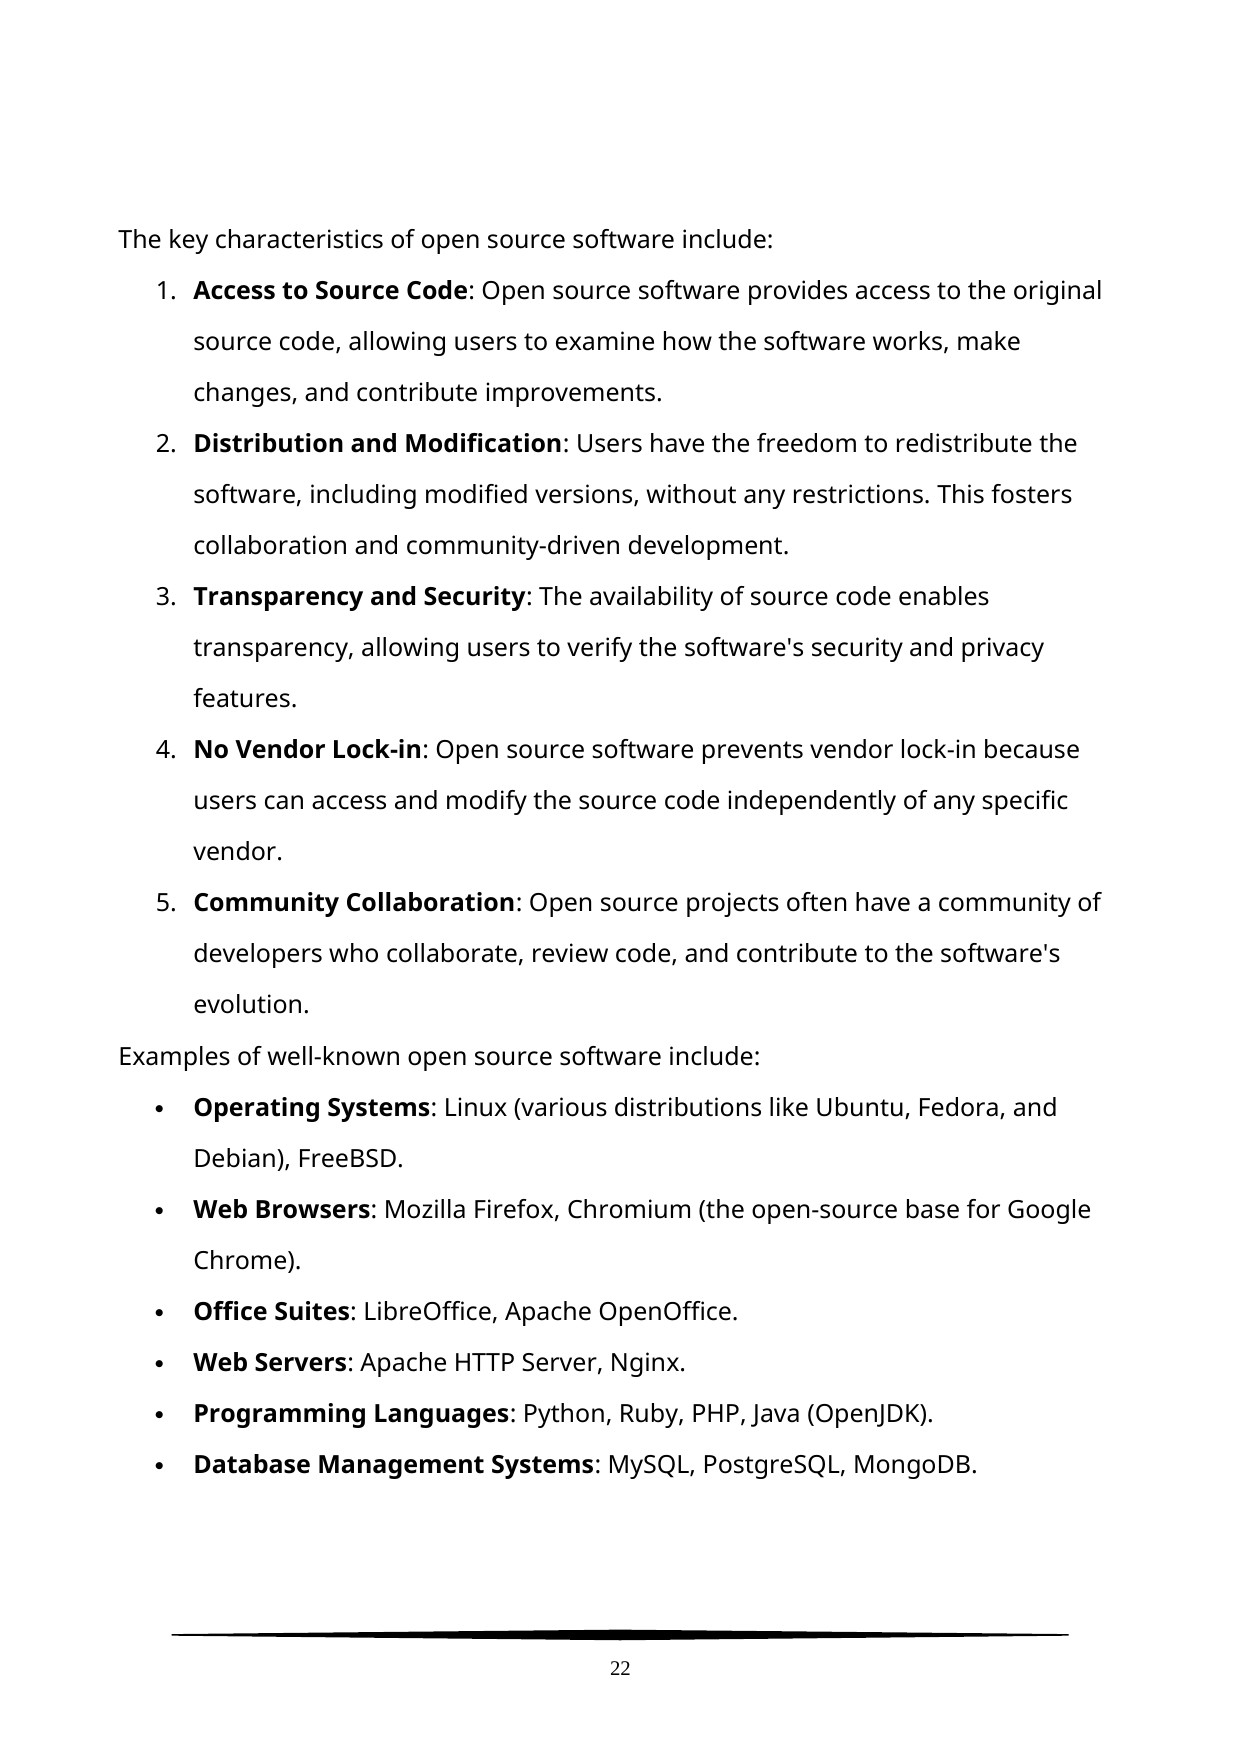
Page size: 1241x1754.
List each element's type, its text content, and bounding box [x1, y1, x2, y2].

list Transparency and Security: The availability of source code enables transparency, allowing users to verify the software's security and privacy features. [156, 579, 1122, 715]
text The key characteristics of open source software include: [118, 222, 1122, 256]
list Office Suites: LibreOffice, Apache OpenOffice. [156, 1293, 1122, 1327]
list Programming Languages: Python, Ruby, PHP, Java (OpenJDK). [156, 1396, 1122, 1429]
list Community Collaboration: Open source projects often have a community of developers who collaborate, review code, and contribute to the software's evolution. [156, 885, 1122, 1021]
list Web Browsers: Mozilla Firefox, Chromium (the open-source base for Google Chrome). [156, 1191, 1122, 1276]
list No Vendor Lock-in: Open source software prevents vendor lock-in because users can access and modify the source code independently of any specific vendor. [156, 732, 1122, 868]
list Web Servers: Apache HTTP Server, Nginx. [156, 1344, 1122, 1378]
list Operating Systems: Linux (various distributions like Ubuntu, Fedora, and Debian), FreeBSD. [156, 1089, 1122, 1174]
list Database Management Systems: MySQL, PostgreSQL, MongoDB. [156, 1447, 1122, 1481]
text Examples of well-known open source software include: [118, 1038, 1122, 1072]
list Access to Source Code: Open source software provides access to the original source code, allowing users to examine how the software works, make changes, and contribute improvements. [156, 273, 1122, 409]
list Distribution and Modification: Users have the freedom to redistribute the software, including modified versions, without any restrictions. This fosters collaboration and community-driven development. [156, 426, 1122, 562]
